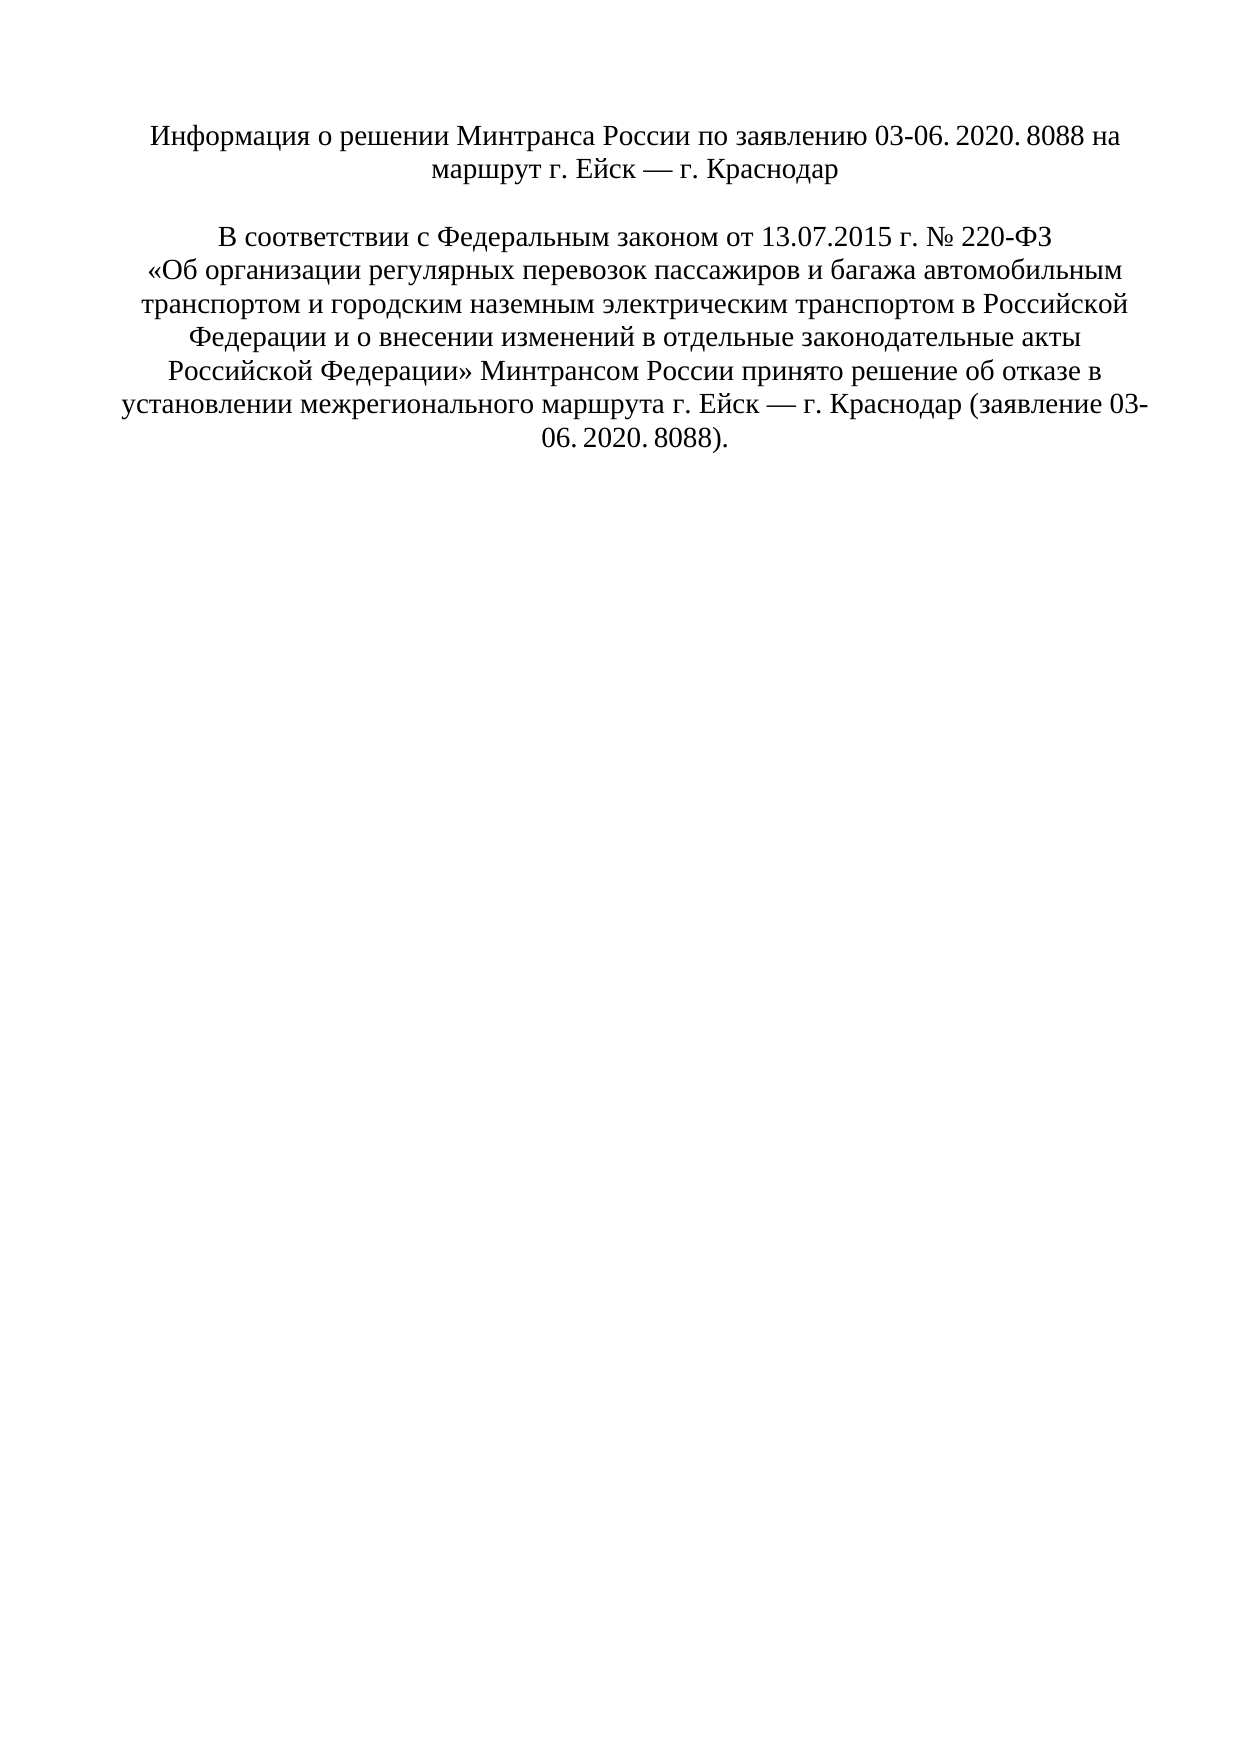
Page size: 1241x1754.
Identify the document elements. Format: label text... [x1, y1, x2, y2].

text Информация о решении Минтранса России по заявлению 03-06. 2020. 8088 на маршрут г. Ейск — г. Краснодар [118, 118, 1152, 185]
text В соответствии с Федеральным законом от 13.07.2015 г. № 220-ФЗ «Об организации регулярных перевозок пассажиров и багажа автомобильным транспортом и городским наземным электрическим транспортом в Российской Федерации и о внесении изменений в отдельные законодательные акты Российской Федерации» Минтрансом России принято решение об отказе в установлении межрегионального маршрута г. Ейск — г. Краснодар (заявление 03-06. 2020. 8088). [118, 219, 1152, 453]
